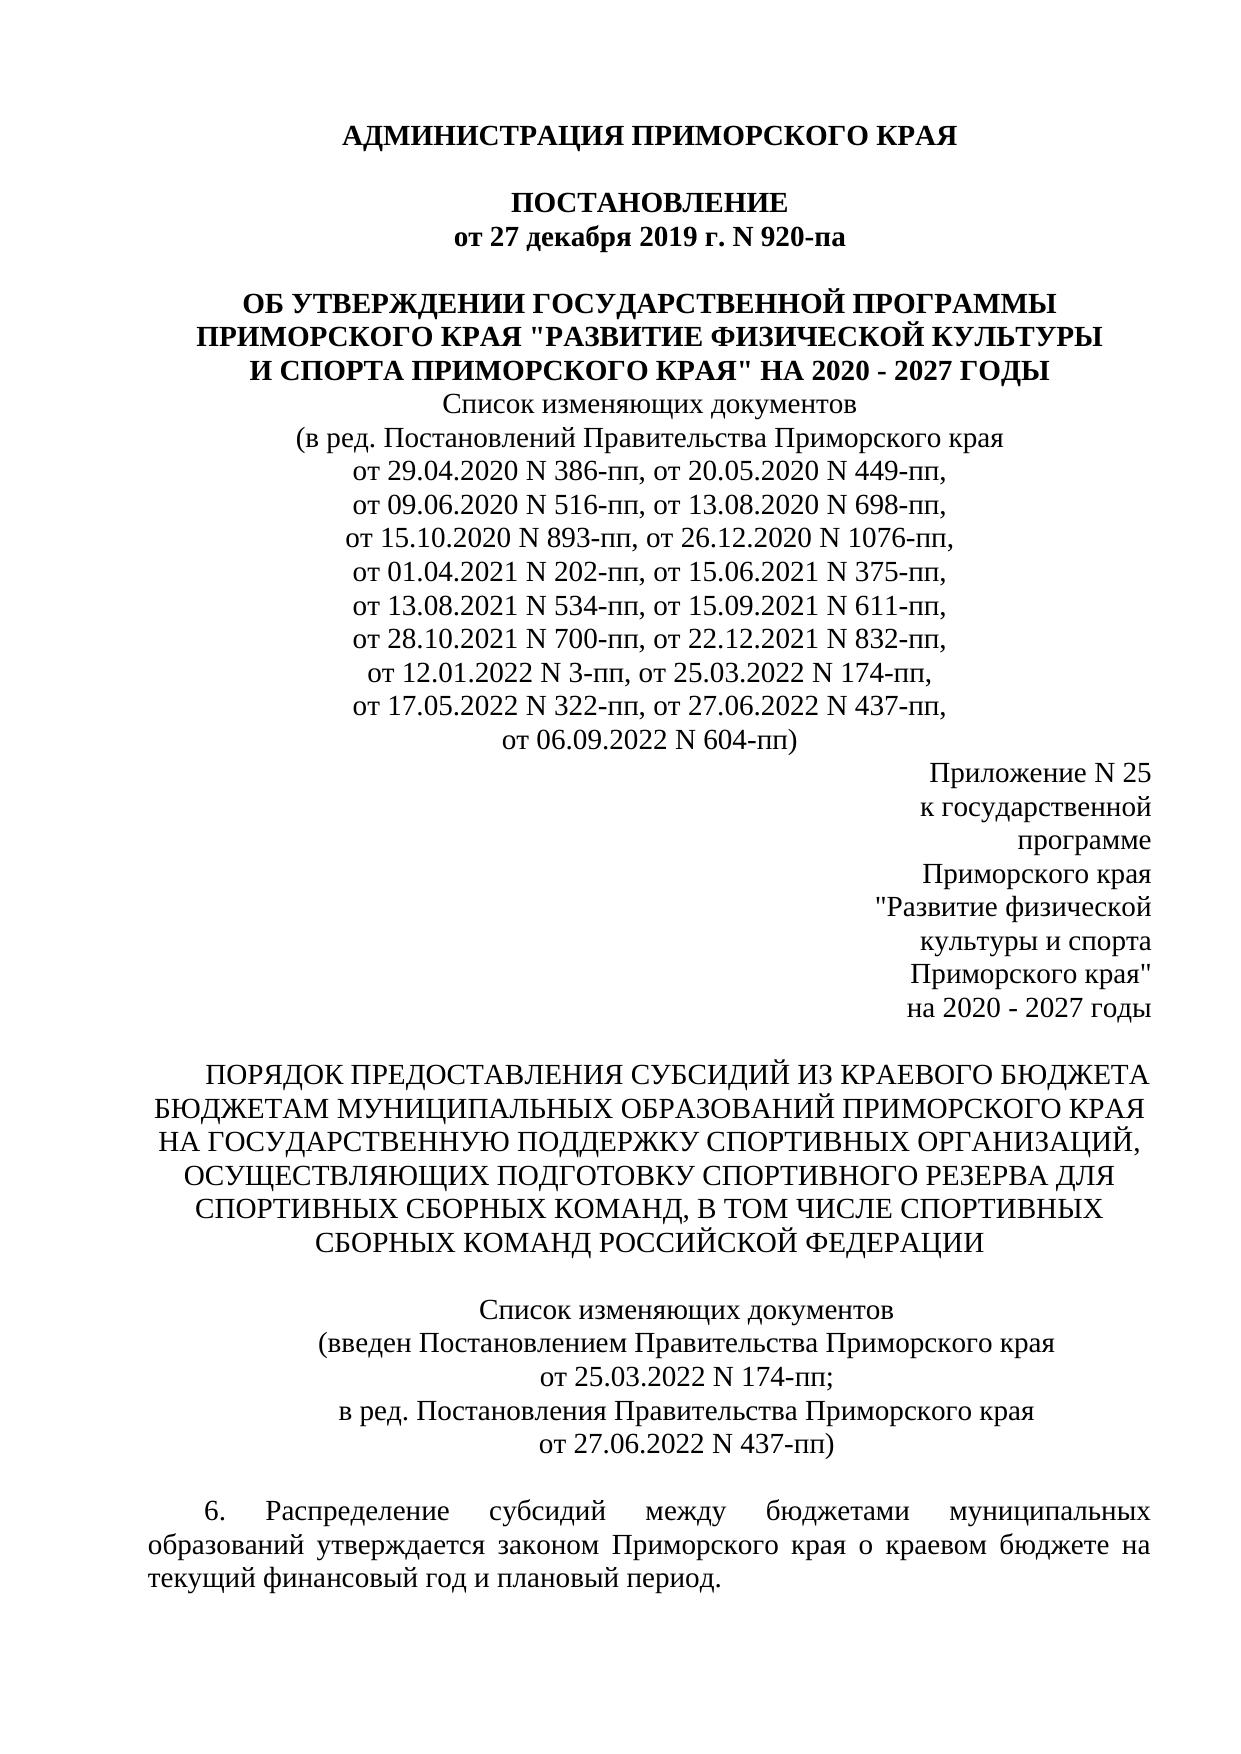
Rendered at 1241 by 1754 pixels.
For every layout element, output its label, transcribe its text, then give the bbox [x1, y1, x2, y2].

text программе [148, 822, 1152, 856]
text к государственной [148, 789, 1152, 822]
text от 27.06.2022 N 437-пп) [148, 1426, 1152, 1460]
text от 06.09.2022 N 604-пп) [148, 722, 1152, 755]
text от 27 декабря 2019 г. N 920-па [148, 219, 1152, 252]
text от 25.03.2022 N 174-пп; [148, 1359, 1152, 1393]
text "Развитие физической [148, 889, 1152, 923]
text Список изменяющих документов [148, 1292, 1152, 1326]
text Приморского края" [148, 957, 1152, 990]
text культуры и спорта [148, 923, 1152, 957]
text ПРИМОРСКОГО КРАЯ "РАЗВИТИЕ ФИЗИЧЕСКОЙ КУЛЬТУРЫ [148, 319, 1152, 353]
text от 17.05.2022 N 322-пп, от 27.06.2022 N 437-пп, [148, 688, 1152, 722]
text ОБ УТВЕРЖДЕНИИ ГОСУДАРСТВЕННОЙ ПРОГРАММЫ [148, 286, 1152, 319]
text от 01.04.2021 N 202-пп, от 15.06.2021 N 375-пп, [148, 554, 1152, 588]
text ПОРЯДОК ПРЕДОСТАВЛЕНИЯ СУБСИДИЙ ИЗ КРАЕВОГО БЮДЖЕТА БЮДЖЕТАМ МУНИЦИПАЛЬНЫХ ОБРАЗОВАНИЙ ПРИМОРСКОГО КРАЯ НА ГОСУДАРСТВЕННУЮ ПОДДЕРЖКУ СПОРТИВНЫХ ОРГАНИЗАЦИЙ, ОСУЩЕСТВЛЯЮЩИХ ПОДГОТОВКУ СПОРТИВНОГО РЕЗЕРВА ДЛЯ СПОРТИВНЫХ СБОРНЫХ КОМАНД, В ТОМ ЧИСЛЕ СПОРТИВНЫХ СБОРНЫХ КОМАНД РОССИЙСКОЙ ФЕДЕРАЦИИ [148, 1057, 1152, 1258]
text от 13.08.2021 N 534-пп, от 15.09.2021 N 611-пп, [148, 588, 1152, 621]
text 6. Распределение субсидий между бюджетами муниципальных образований утверждается законом Приморского края о краевом бюджете на текущий финансовый год и плановый период. [148, 1493, 1152, 1594]
text ПОСТАНОВЛЕНИЕ [148, 185, 1152, 219]
text АДМИНИСТРАЦИЯ ПРИМОРСКОГО КРАЯ [148, 118, 1152, 152]
text Список изменяющих документов [148, 386, 1152, 420]
text в ред. Постановления Правительства Приморского края [148, 1393, 1152, 1426]
text от 12.01.2022 N 3-пп, от 25.03.2022 N 174-пп, [148, 655, 1152, 688]
text (в ред. Постановлений Правительства Приморского края [148, 420, 1152, 453]
text от 09.06.2020 N 516-пп, от 13.08.2020 N 698-пп, [148, 487, 1152, 521]
text от 29.04.2020 N 386-пп, от 20.05.2020 N 449-пп, [148, 453, 1152, 487]
text Приложение N 25 [148, 755, 1152, 789]
text И СПОРТА ПРИМОРСКОГО КРАЯ" НА 2020 - 2027 ГОДЫ [148, 353, 1152, 386]
text от 15.10.2020 N 893-пп, от 26.12.2020 N 1076-пп, [148, 521, 1152, 554]
text Приморского края [148, 856, 1152, 889]
text от 28.10.2021 N 700-пп, от 22.12.2021 N 832-пп, [148, 621, 1152, 655]
text (введен Постановлением Правительства Приморского края [148, 1326, 1152, 1359]
text на 2020 - 2027 годы [148, 990, 1152, 1024]
